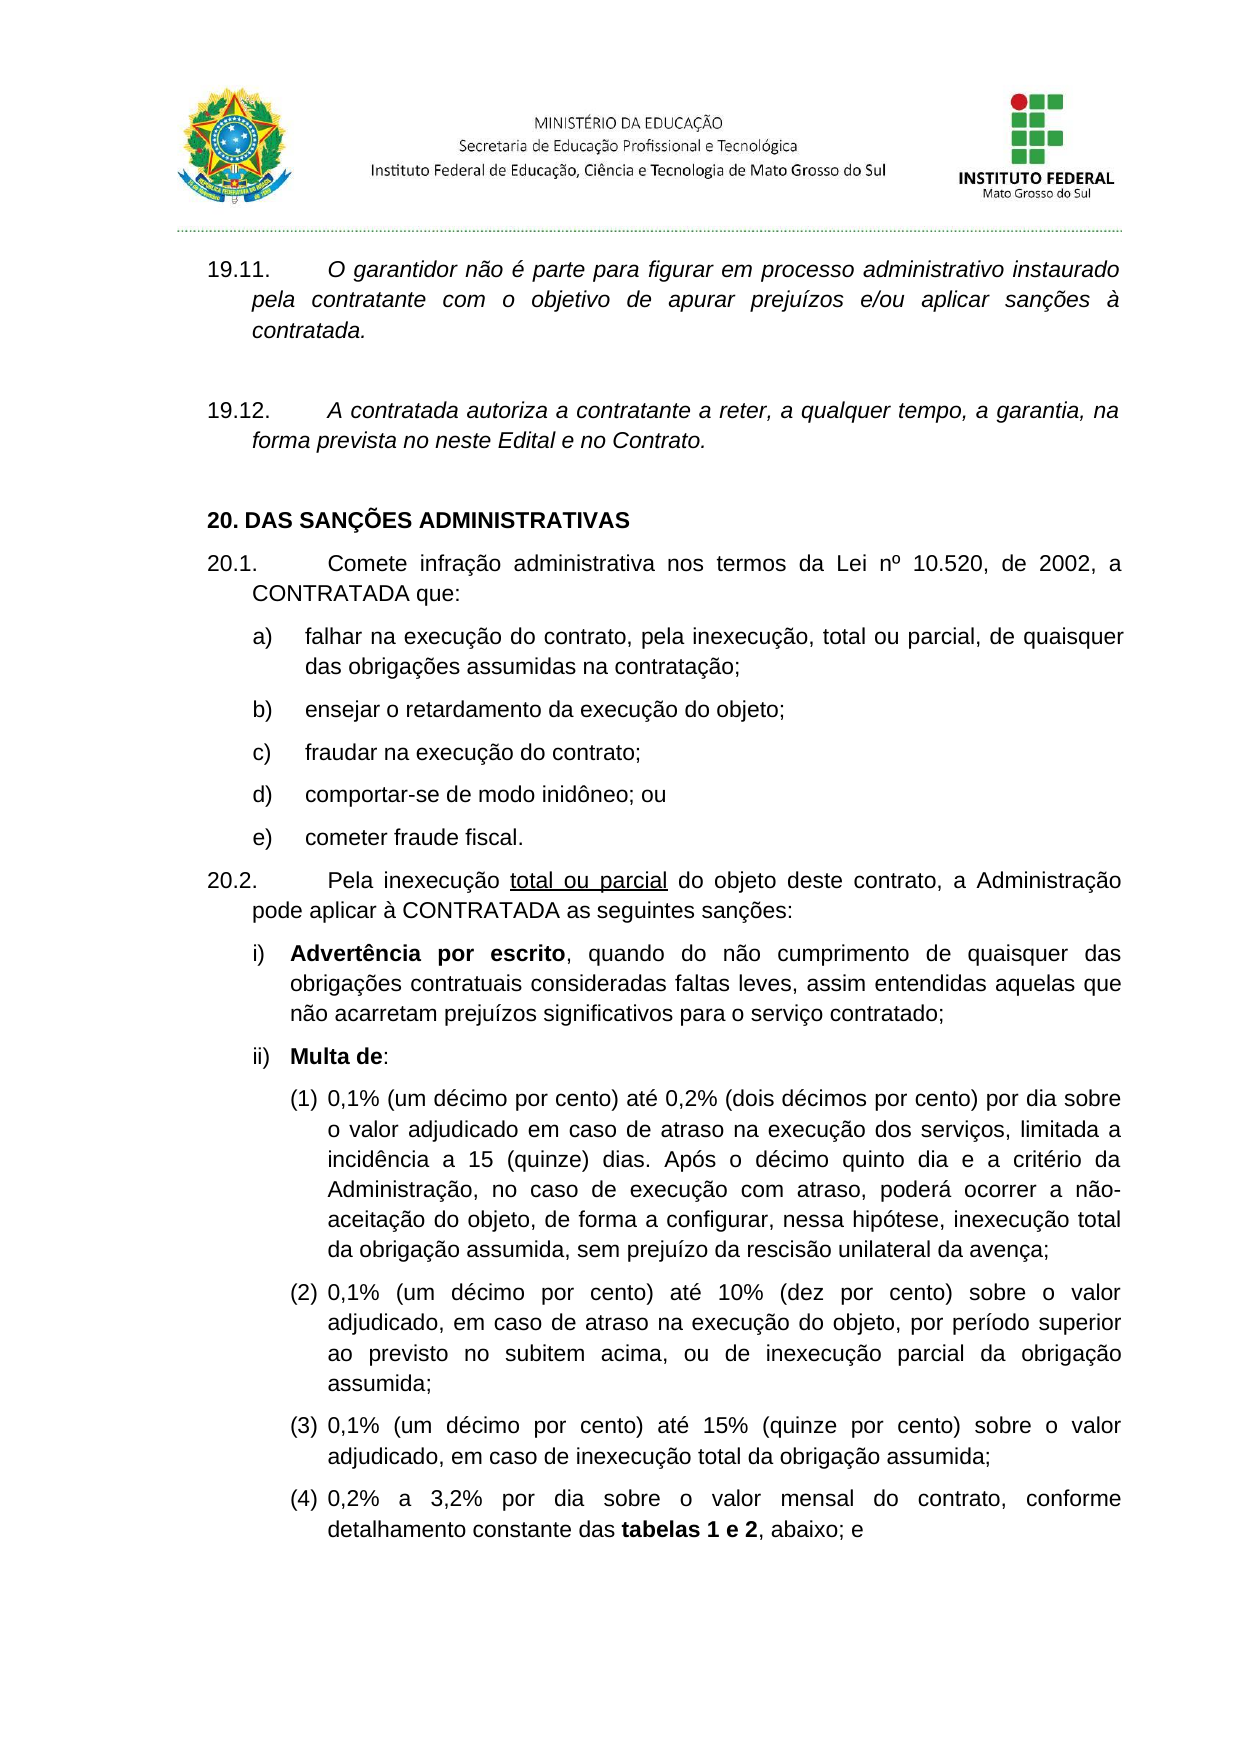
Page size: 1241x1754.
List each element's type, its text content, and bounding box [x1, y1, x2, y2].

list O garantidor não é parte para figurar em processo administrativo instaurado pela contratante com o objetivo de apurar prejuízos e/ou aplicar sanções à contratada. [207, 256, 1122, 343]
list 0,1% (um décimo por cento) até 0,2% (dois décimos por cento) por dia sobre o valor adjudicado em caso de atraso na execução dos serviços, limitada a incidência a 15 (quinze) dias. Após o décimo quinto dia e a critério da Administração, no caso de execução com atraso, poderá ocorrer a não-aceitação do objeto, de forma a configurar, nessa hipótese, inexecução total da obrigação assumida, sem prejuízo da rescisão unilateral da avença; [290, 1085, 1122, 1263]
picture [177, 73, 1122, 232]
list Advertência por escrito, quando do não cumprimento de quaisquer das obrigações contratuais consideradas faltas leves, assim entendidas aquelas que não acarretam prejuízos significativos para o serviço contratado; [252, 939, 1122, 1026]
list comportar-se de modo inidôneo; ou [252, 781, 1125, 807]
list fraudar na execução do contrato; [252, 738, 1125, 765]
list 0,1% (um décimo por cento) até 15% (quinze por cento) sobre o valor adjudicado, em caso de inexecução total da obrigação assumida; [290, 1412, 1122, 1469]
list Multa de: [252, 1043, 1122, 1069]
list DAS SANÇÕES ADMINISTRATIVAS [207, 507, 1122, 533]
list cometer fraude fiscal. [252, 824, 1125, 850]
list falhar na execução do contrato, pela inexecução, total ou parcial, de quaisquer das obrigações assumidas na contratação; [252, 623, 1125, 679]
list Pela inexecução total ou parcial do objeto deste contrato, a Administração pode aplicar à CONTRATADA as seguintes sanções: [207, 867, 1122, 923]
list ensejar o retardamento da execução do objeto; [252, 696, 1125, 722]
list 0,2% a 3,2% por dia sobre o valor mensal do contrato, conforme detalhamento constante das tabelas 1 e 2, abaixo; e [290, 1485, 1122, 1542]
list Comete infração administrativa nos termos da Lei nº 10.520, de 2002, a CONTRATADA que: [207, 550, 1122, 606]
list 0,1% (um décimo por cento) até 10% (dez por cento) sobre o valor adjudicado, em caso de atraso na execução do objeto, por período superior ao previsto no subitem acima, ou de inexecução parcial da obrigação assumida; [290, 1279, 1122, 1396]
list A contratada autoriza a contratante a reter, a qualquer tempo, a garantia, na forma prevista no neste Edital e no Contrato. [207, 397, 1122, 453]
